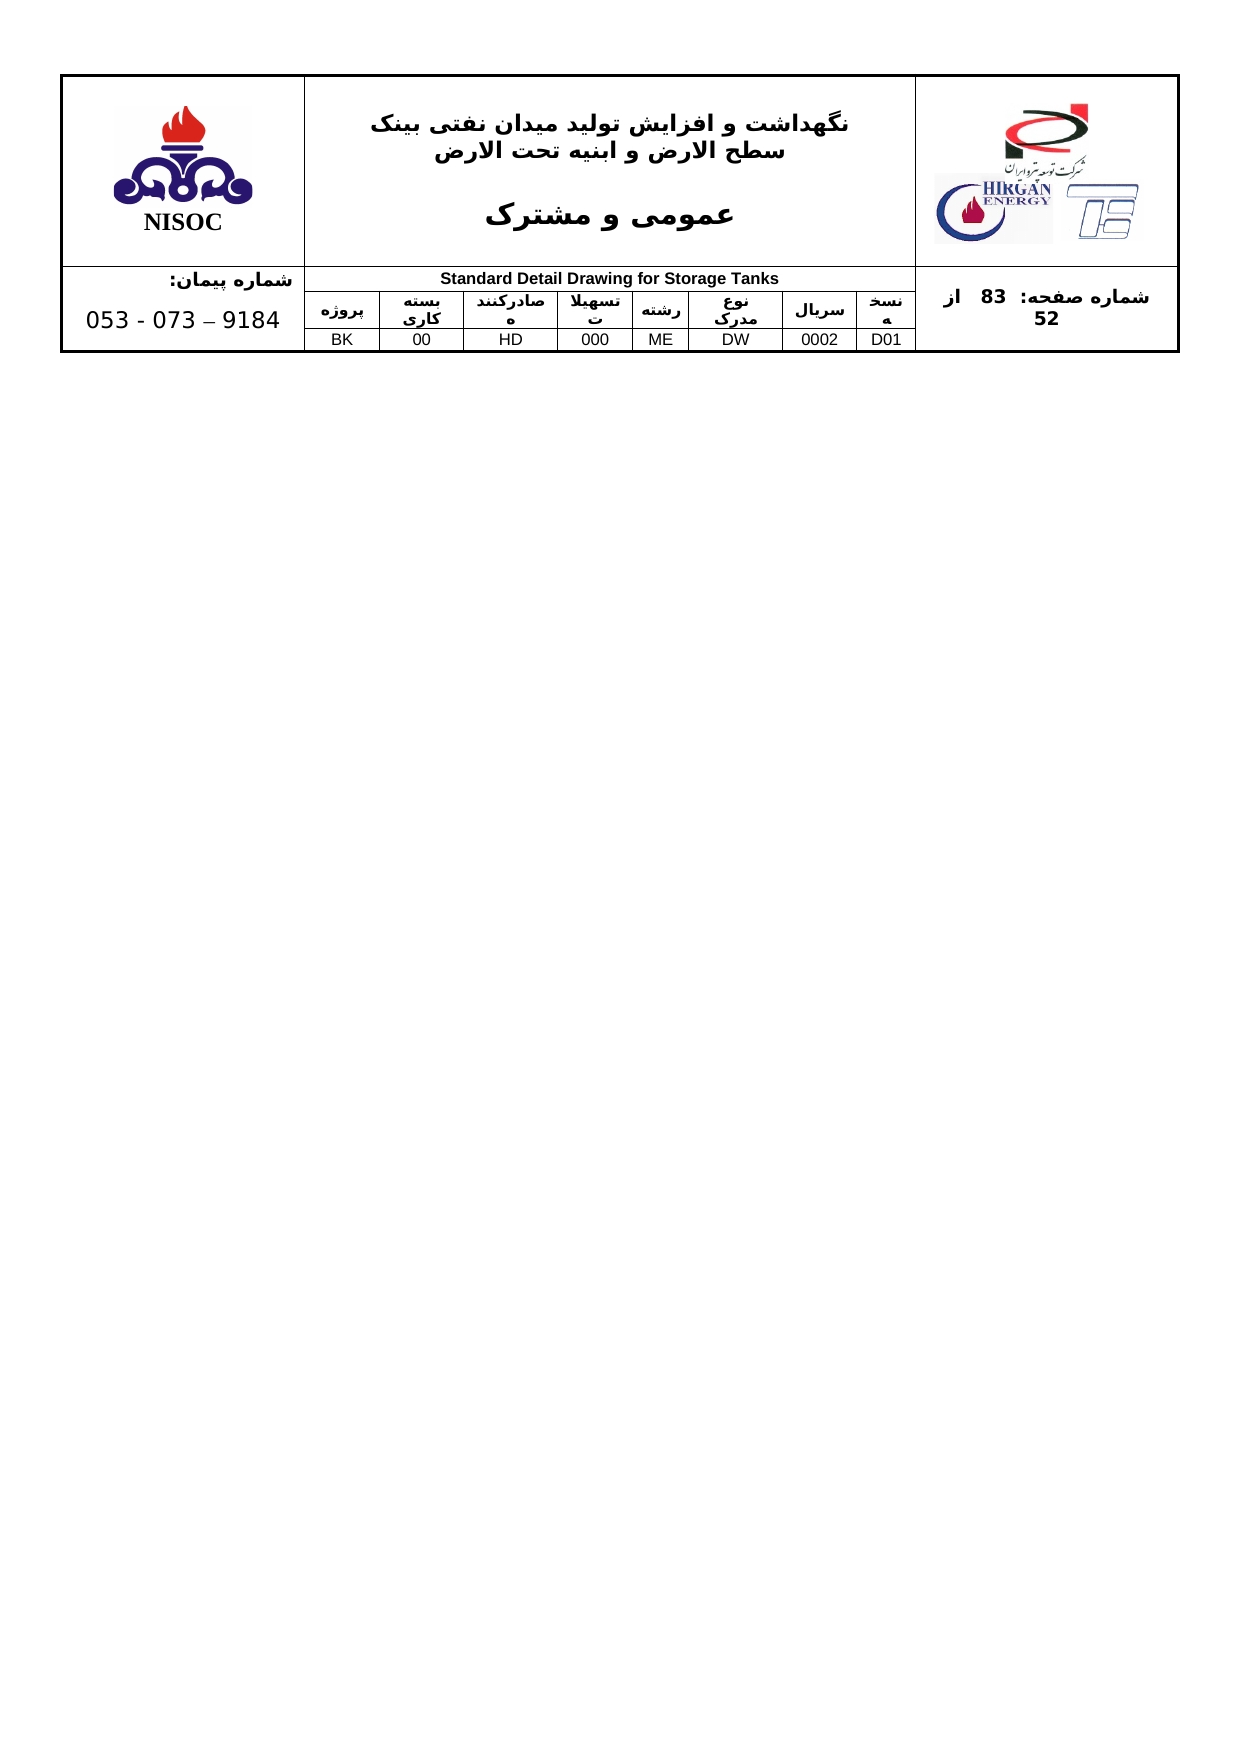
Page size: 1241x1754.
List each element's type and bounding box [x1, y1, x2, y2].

picture [934, 103, 1089, 244]
picture [113, 106, 253, 208]
